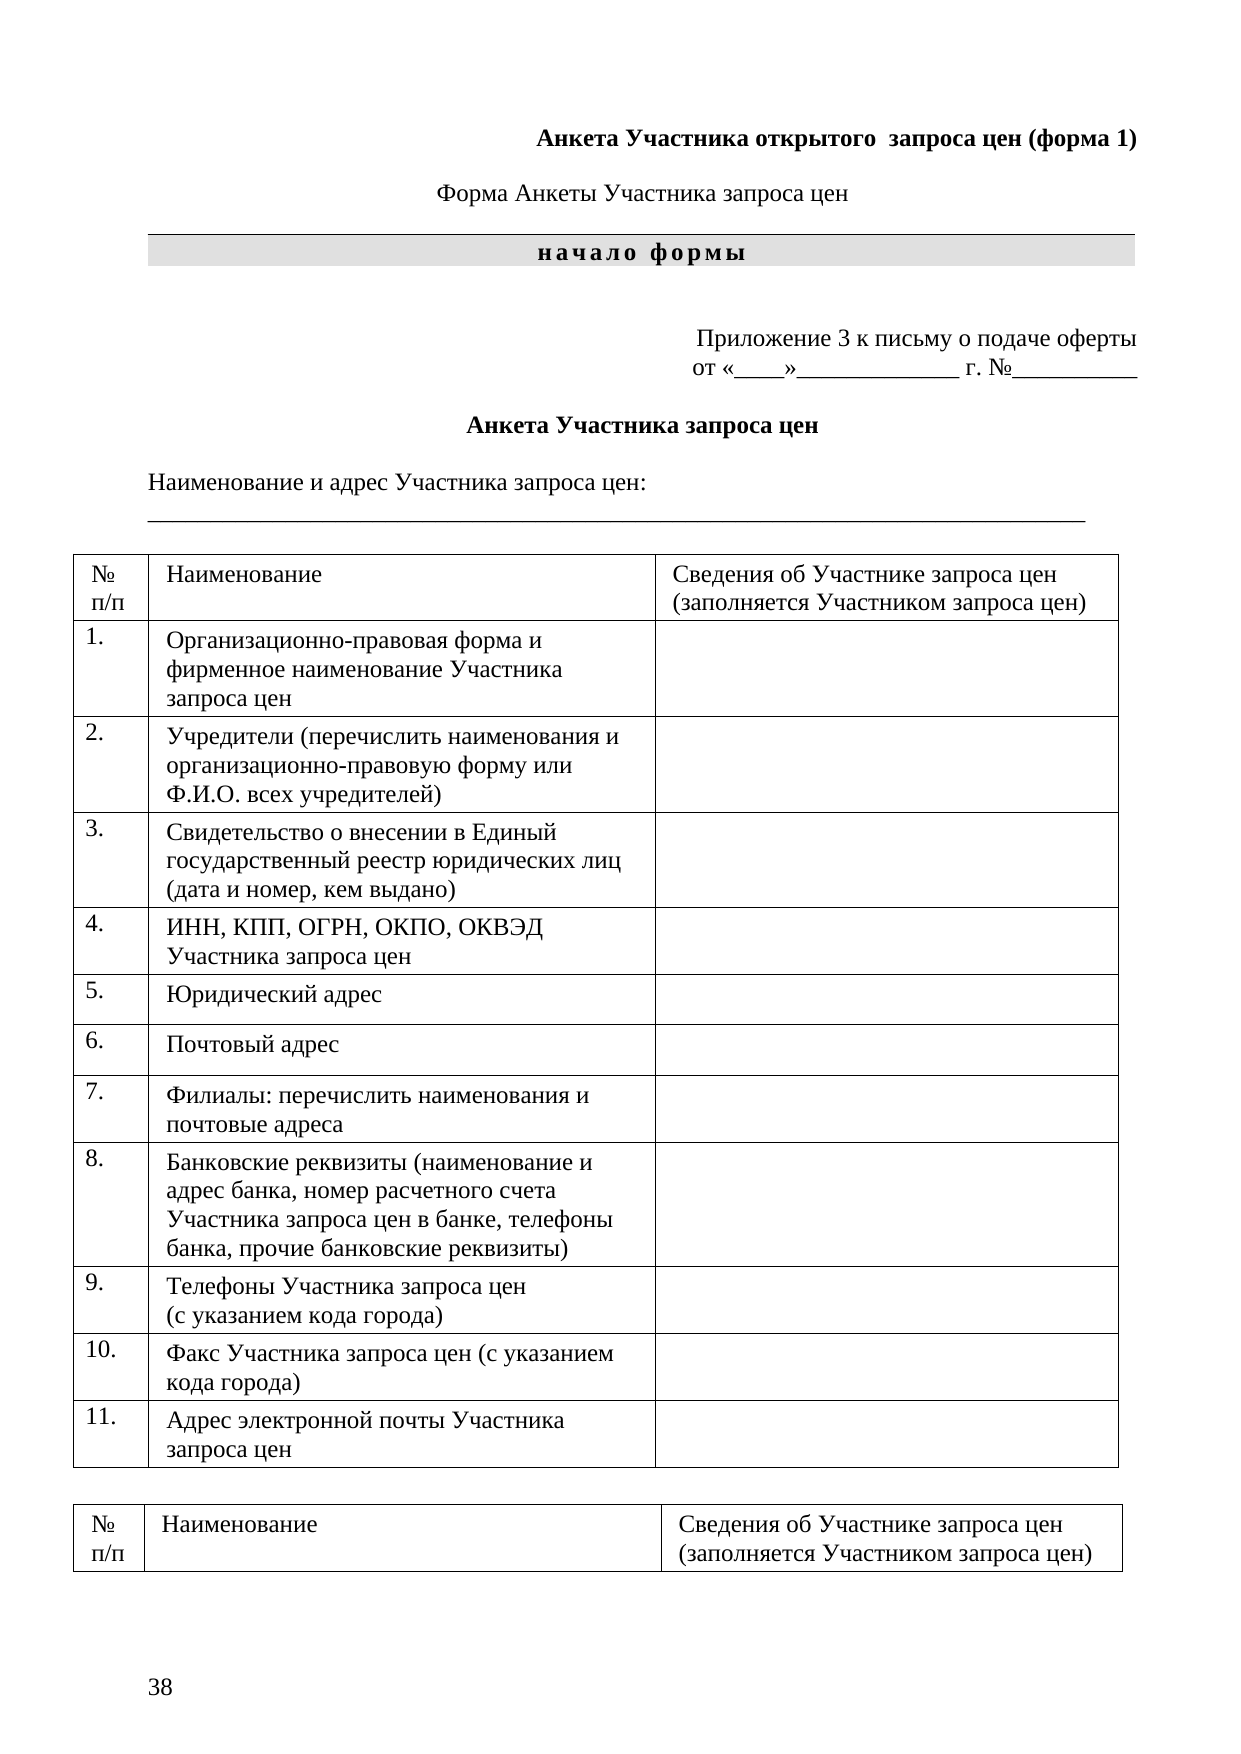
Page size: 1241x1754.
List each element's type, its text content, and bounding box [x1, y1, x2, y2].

table_cell [74, 813, 148, 907]
table_cell Юридический адрес [149, 975, 655, 1024]
text Анкета Участника запроса цен [148, 410, 1137, 438]
table_cell Телефоны Участника запроса цен (с указанием кода города) [149, 1267, 655, 1333]
table_cell [656, 1334, 1118, 1400]
text Приложение 3 к письму о подаче оферты от «____»_____________ г. №__________ [148, 323, 1137, 381]
table_cell Адрес электронной почты Участника запроса цен [149, 1401, 655, 1467]
table_cell [74, 1143, 148, 1266]
text начало формы [148, 235, 1135, 266]
table_cell [656, 1267, 1118, 1333]
table_cell [74, 1334, 148, 1400]
table_cell Учредители (перечислить наименования и организационно-правовую форму или Ф.И.О. всех учредителей) [149, 717, 655, 812]
table_cell Банковские реквизиты (наименование и адрес банка, номер расчетного счета Участника запроса цен в банке, телефоны банка, прочие банковские реквизиты) [149, 1143, 655, 1266]
table_header № п/п [74, 555, 148, 620]
table_cell Филиалы: перечислить наименования и почтовые адреса [149, 1076, 655, 1142]
table_cell [656, 908, 1118, 974]
text Наименование и адрес Участника запроса цен: ___________________________________________________________________________ [148, 467, 1137, 525]
text Форма Анкеты Участника запроса цен [148, 178, 1137, 207]
table_cell [74, 975, 148, 1024]
table_cell [656, 1401, 1118, 1467]
table_header Наименование [149, 555, 655, 620]
table_cell [74, 908, 148, 974]
table_cell [74, 1401, 148, 1467]
table_cell [74, 1076, 148, 1142]
table_cell [656, 1025, 1118, 1075]
table_cell ИНН, КПП, ОГРН, ОКПО, ОКВЭД Участника запроса цен [149, 908, 655, 974]
table_cell [656, 1076, 1118, 1142]
table_cell [74, 1267, 148, 1333]
table_cell [74, 1025, 148, 1075]
table_cell Свидетельство о внесении в Единый государственный реестр юридических лиц (дата и номер, кем выдано) [149, 813, 655, 907]
table_cell [656, 813, 1118, 907]
table_cell Почтовый адрес [149, 1025, 655, 1075]
table_header Сведения об Участнике запроса цен (заполняется Участником запроса цен) [662, 1505, 1122, 1571]
table_cell [74, 621, 148, 716]
table_header Наименование [145, 1505, 661, 1571]
table_header Сведения об Участнике запроса цен (заполняется Участником запроса цен) [656, 555, 1118, 620]
table_cell [656, 621, 1118, 716]
table_cell [656, 1143, 1118, 1266]
table_cell [74, 717, 148, 812]
table_cell [656, 975, 1118, 1024]
table_cell Факс Участника запроса цен (с указанием кода города) [149, 1334, 655, 1400]
table_cell Организационно-правовая форма и фирменное наименование Участника запроса цен [149, 621, 655, 716]
table_header №п/п [74, 1505, 144, 1571]
table_cell [656, 717, 1118, 812]
